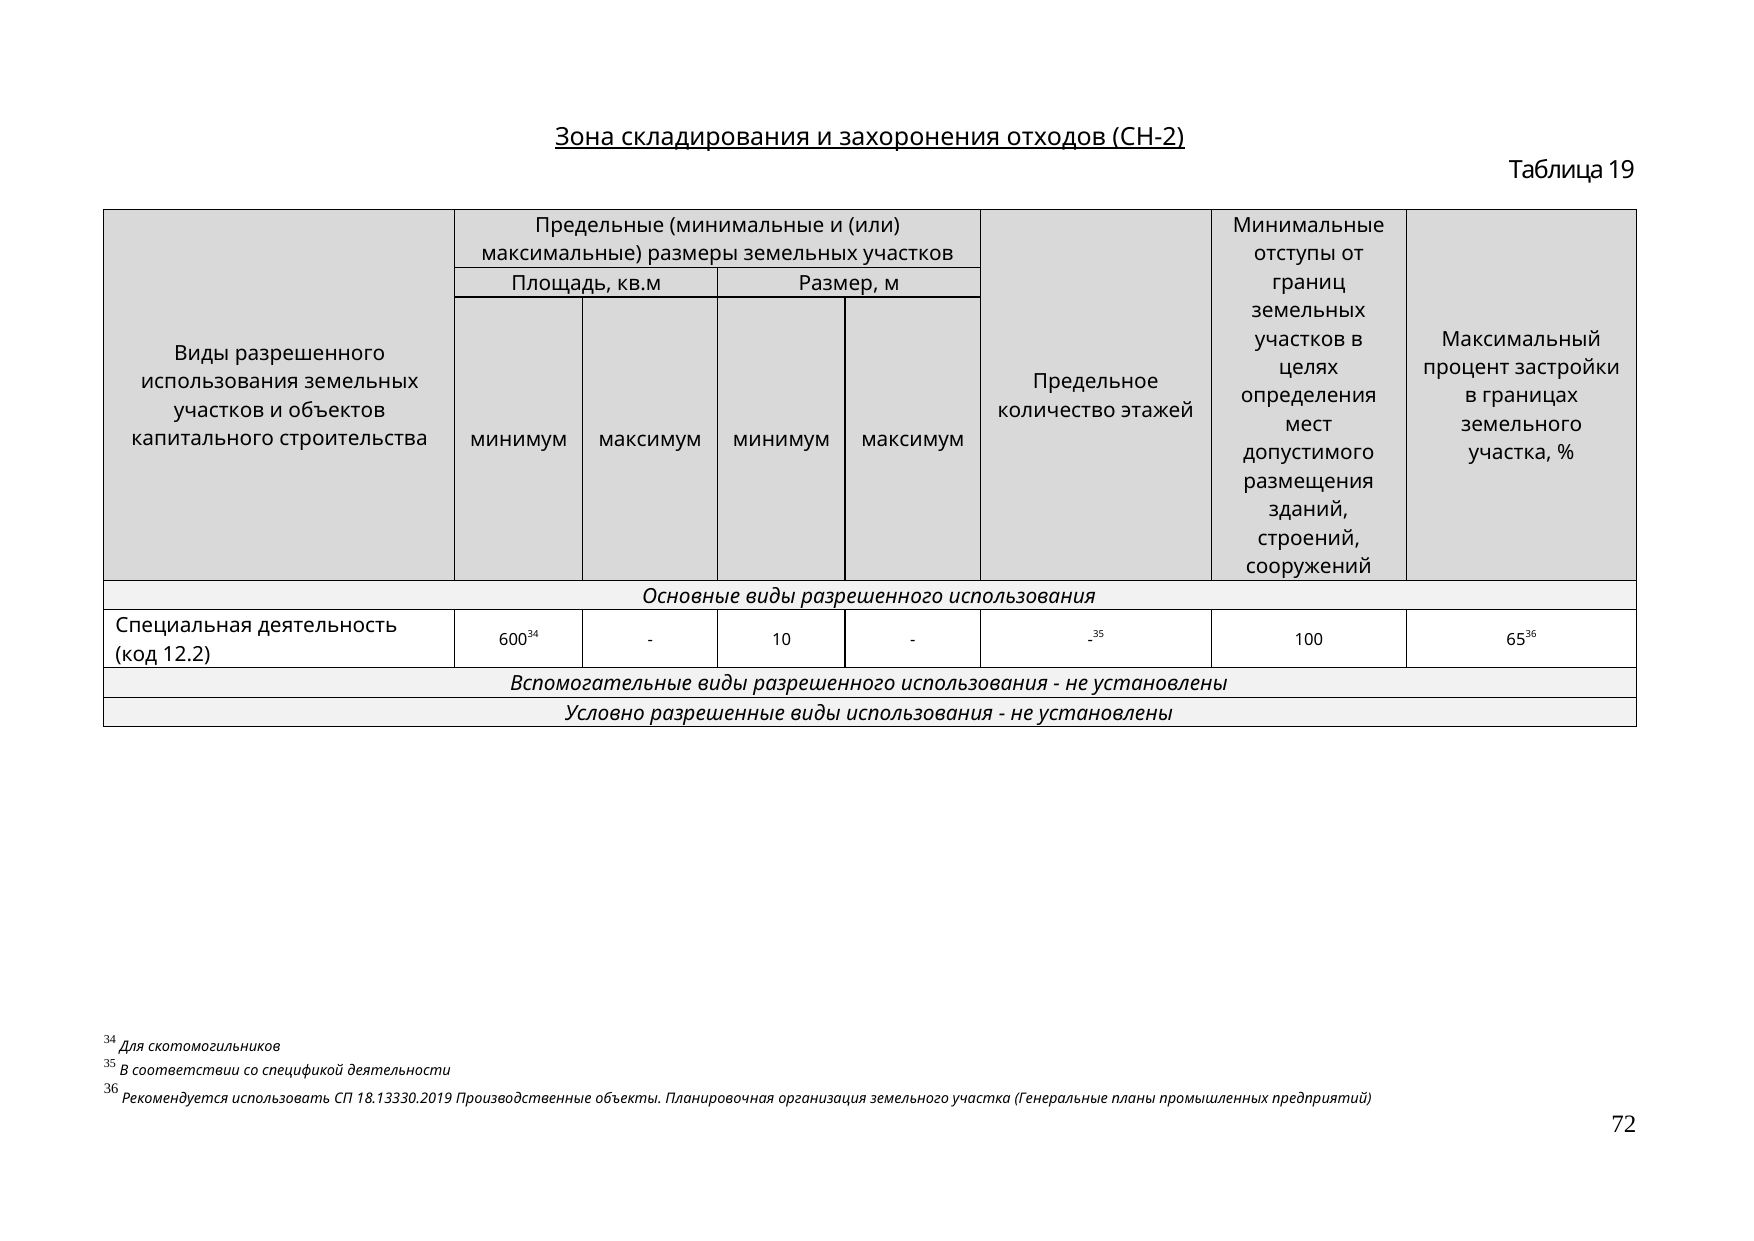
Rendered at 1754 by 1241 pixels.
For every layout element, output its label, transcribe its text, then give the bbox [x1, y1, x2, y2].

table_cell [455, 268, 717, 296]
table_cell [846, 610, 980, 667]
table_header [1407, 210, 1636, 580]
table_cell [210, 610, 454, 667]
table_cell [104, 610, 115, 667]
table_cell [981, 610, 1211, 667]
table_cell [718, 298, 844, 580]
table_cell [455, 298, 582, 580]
text Таблица 19 [103, 152, 1636, 186]
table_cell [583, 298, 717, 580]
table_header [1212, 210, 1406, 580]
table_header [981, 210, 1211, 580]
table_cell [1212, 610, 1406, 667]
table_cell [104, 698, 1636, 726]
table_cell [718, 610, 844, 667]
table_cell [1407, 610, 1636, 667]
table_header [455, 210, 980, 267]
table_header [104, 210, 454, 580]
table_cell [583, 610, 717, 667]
text Зона складирования и захоронения отходов (СН-2) [103, 118, 1636, 152]
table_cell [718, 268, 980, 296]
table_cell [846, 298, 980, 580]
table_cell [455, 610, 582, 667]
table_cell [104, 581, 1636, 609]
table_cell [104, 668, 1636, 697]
